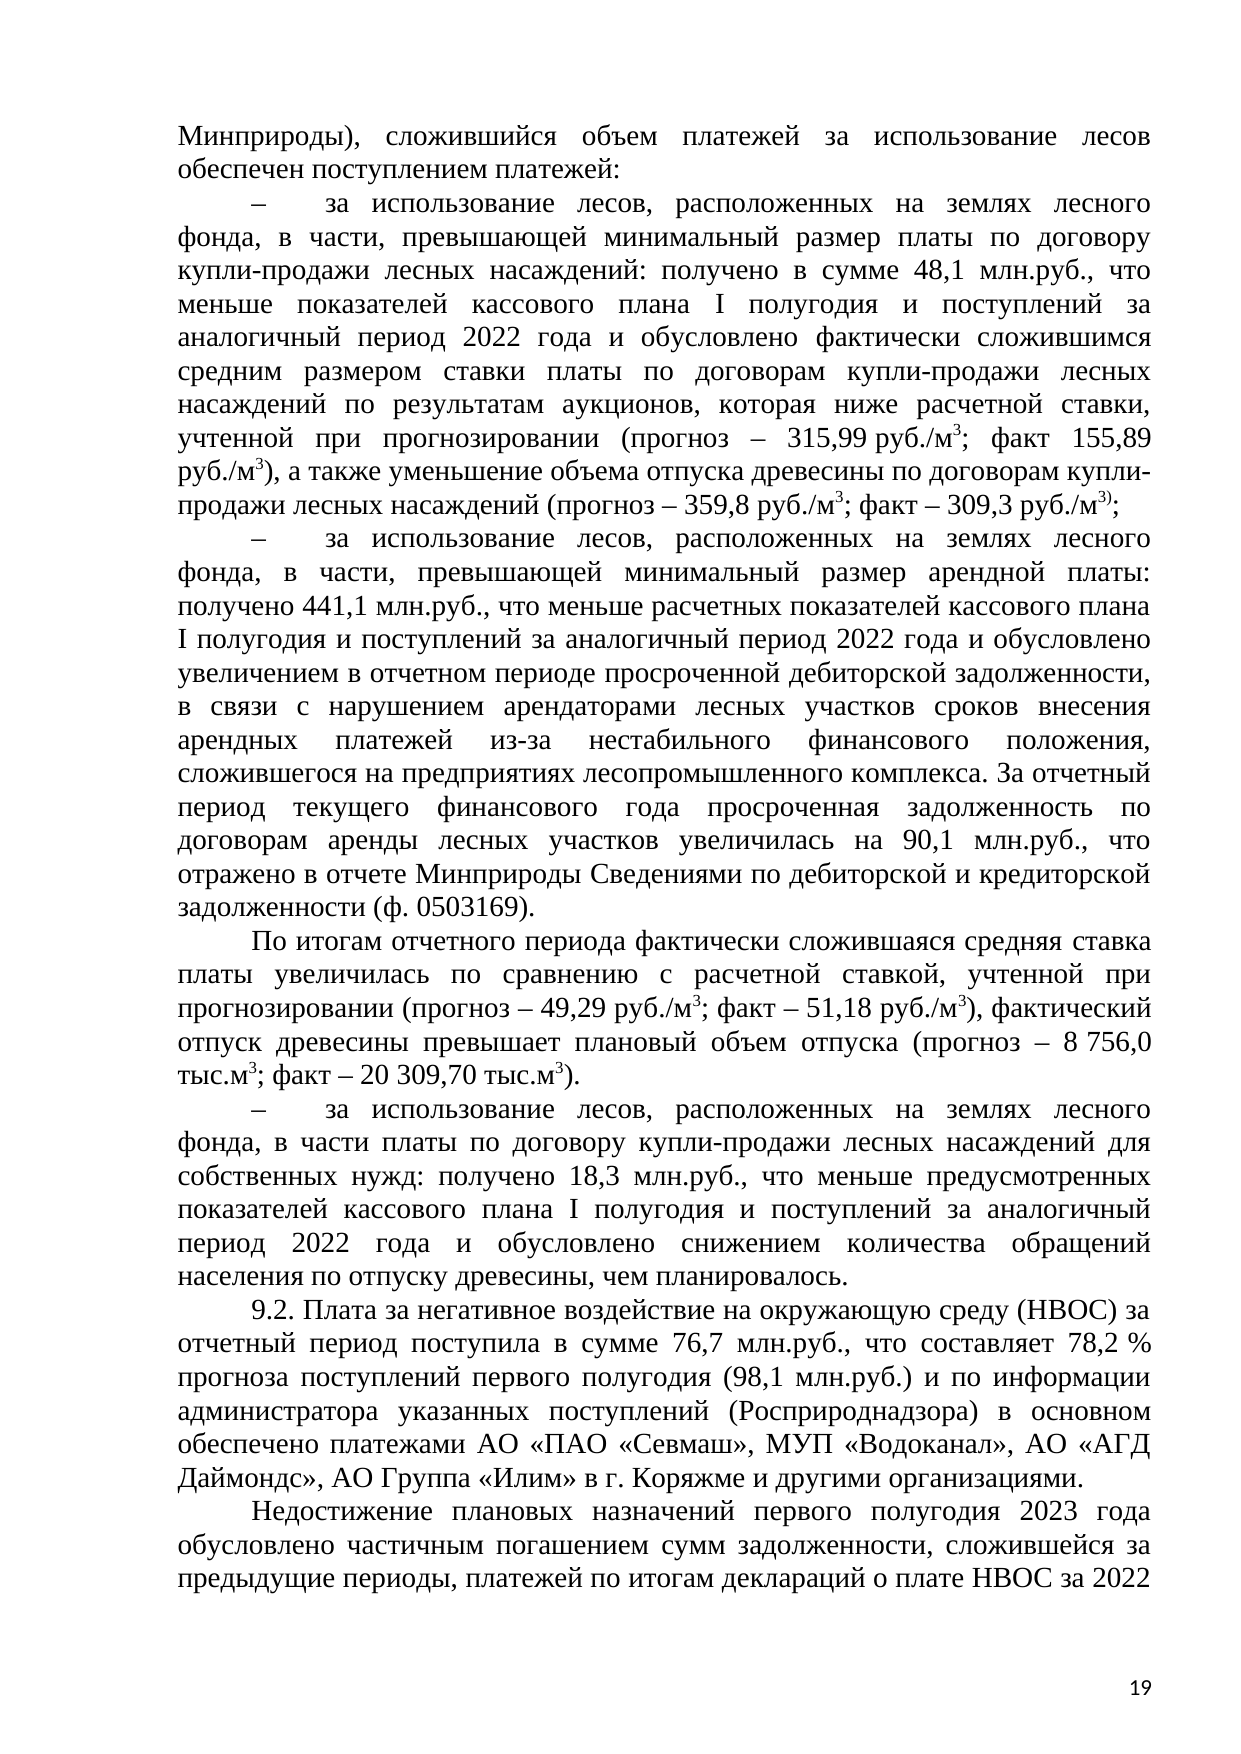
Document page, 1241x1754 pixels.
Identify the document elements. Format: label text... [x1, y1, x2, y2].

text 9.2. Плата за негативное воздействие на окружающую среду (НВОС) за отчетный период поступила в сумме 76,7 млн.руб., что составляет 78,2 % прогноза поступлений первого полугодия (98,1 млн.руб.) и по информации администратора указанных поступлений (Росприроднадзора) в основном обеспечено платежами АО «ПАО «Севмаш», МУП «Водоканал», АО «АГД Даймондс», АО Группа «Илим» в г. Коряжме и другими организациями. [177, 1292, 1152, 1493]
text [177, 1493, 1152, 1594]
text – за использование лесов, расположенных на землях лесного фонда, в части платы по договору купли-продажи лесных насаждений для собственных нужд: получено 18,3 млн.руб., что меньше предусмотренных показателей кассового плана I полугодия и поступлений за аналогичный период 2022 года и обусловлено снижением количества обращений населения по отпуску древесины, чем планировалось. [177, 1091, 1152, 1292]
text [177, 118, 1152, 185]
text – за использование лесов, расположенных на землях лесного фонда, в части, превышающей минимальный размер платы по договору купли-продажи лесных насаждений: получено в сумме 48,1 млн.руб., что меньше показателей кассового плана I полугодия и поступлений за аналогичный период 2022 года и обусловлено фактически сложившимся средним размером ставки платы по договорам купли-продажи лесных насаждений по результатам аукционов, которая ниже расчетной ставки, учтенной при прогнозировании (прогноз – 315,99 руб./м3; факт 155,89 руб./м3), а также уменьшение объема отпуска древесины по договорам купли-продажи лесных насаждений (прогноз – 359,8 руб./м3; факт – 309,3 руб./м3); [177, 185, 1152, 521]
text По итогам отчетного периода фактически сложившаяся средняя ставка платы увеличилась по сравнению с расчетной ставкой, учтенной при прогнозировании (прогноз – 49,29 руб./м3; факт – 51,18 руб./м3), фактический отпуск древесины превышает плановый объем отпуска (прогноз – 8 756,0 тыс.м3; факт – 20 309,70 тыс.м3). [177, 923, 1152, 1091]
text – за использование лесов, расположенных на землях лесного фонда, в части, превышающей минимальный размер арендной платы: получено 441,1 млн.руб., что меньше расчетных показателей кассового плана I полугодия и поступлений за аналогичный период 2022 года и обусловлено увеличением в отчетном периоде просроченной дебиторской задолженности, в связи с нарушением арендаторами лесных участков сроков внесения арендных платежей из-за нестабильного финансового положения, сложившегося на предприятиях лесопромышленного комплекса. За отчетный период текущего финансового года просроченная задолженность по договорам аренды лесных участков увеличилась на 90,1 млн.руб., что отражено в отчете Минприроды Сведениями по дебиторской и кредиторской задолженности (ф. 0503169). [177, 521, 1152, 923]
